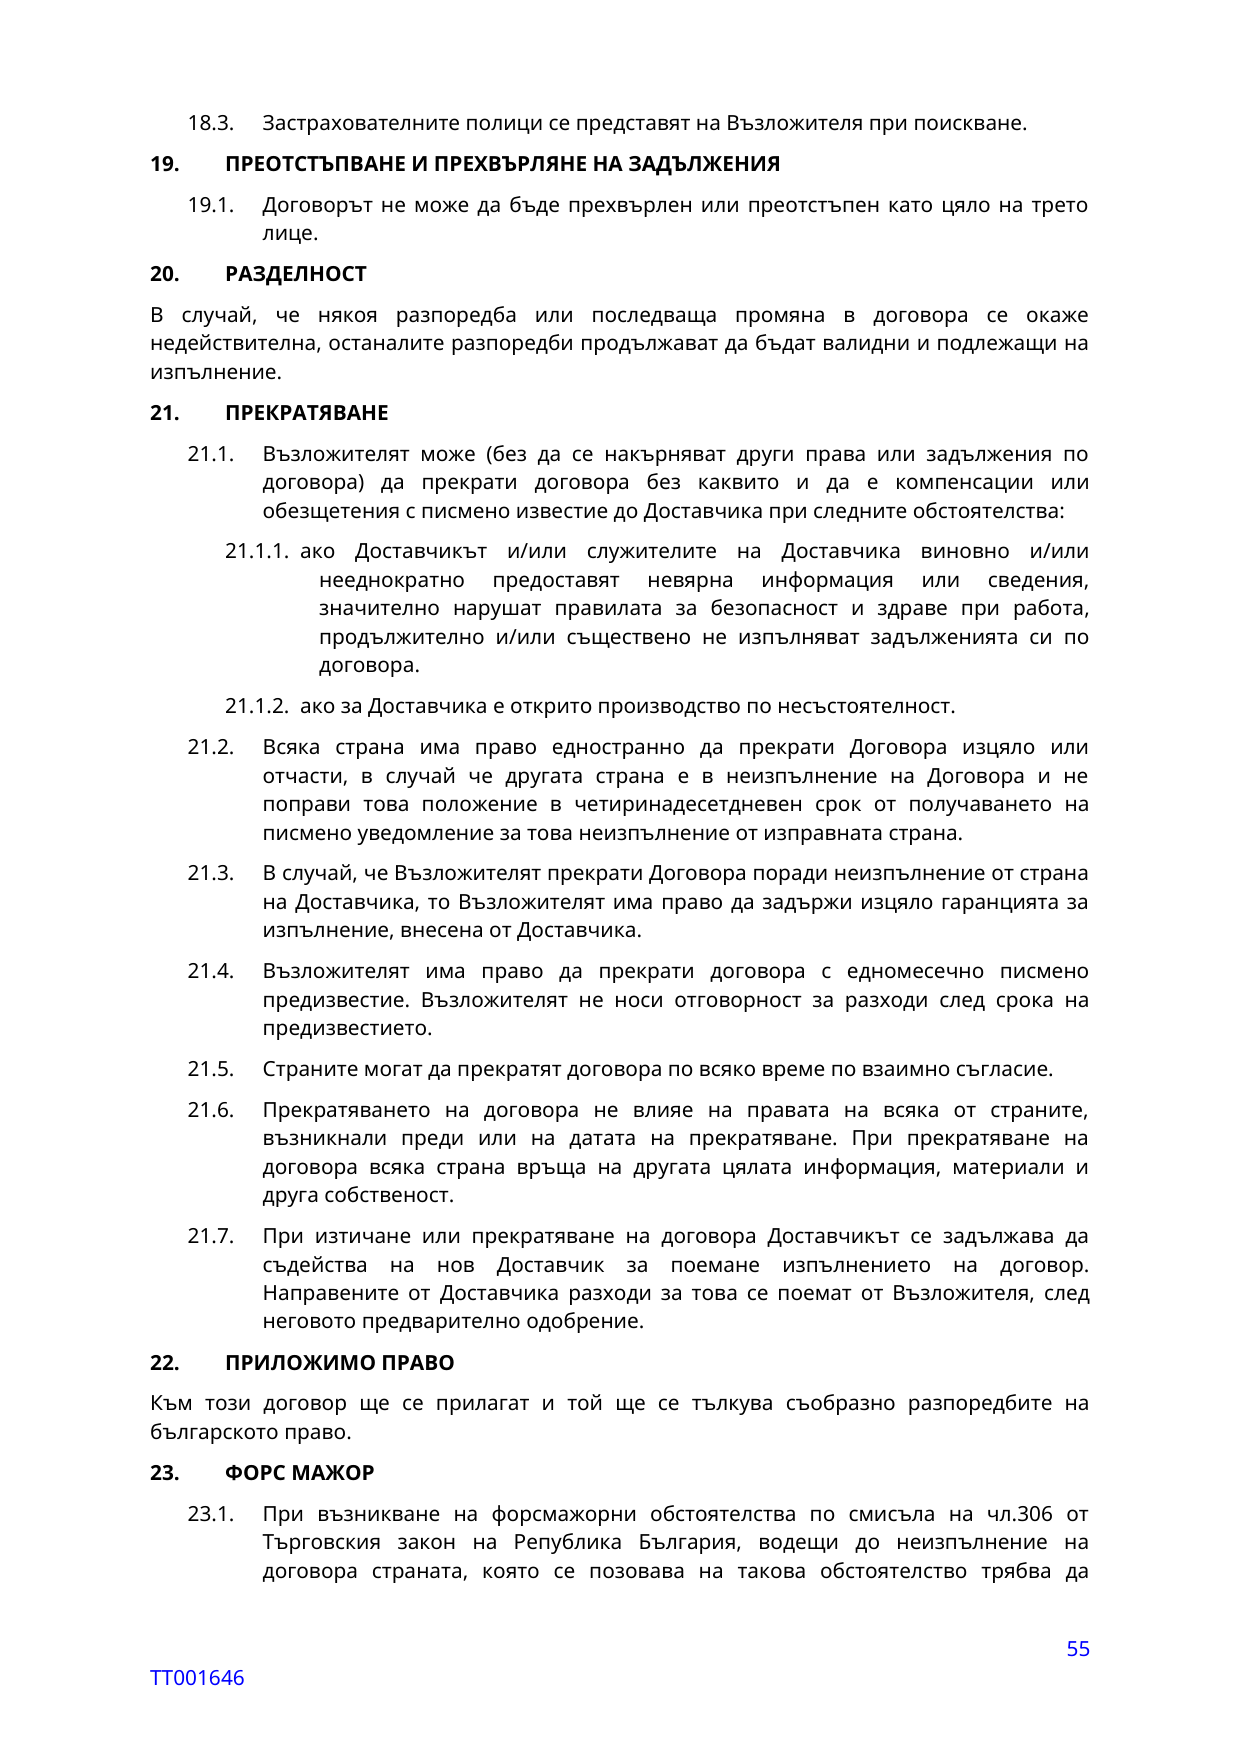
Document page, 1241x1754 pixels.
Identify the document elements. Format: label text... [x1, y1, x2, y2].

list ако Доставчикът и/или служителите на Доставчика виновно и/или нееднократно предоставят невярна информация или сведения, значително нарушат правилата за безопасност и здраве при работа, продължително и/или съществено не изпълняват задълженията си по договора. [225, 537, 1090, 679]
list Застрахователните полици се представят на Възложителя при поискване. [187, 108, 1090, 136]
text Към този договор ще се прилагат и той ще се тълкува съобразно разпоредбите на българското право. [150, 1388, 1090, 1445]
list РАЗДЕЛНОСТ [150, 259, 1090, 288]
list ПРЕОТСТЪПВАНЕ И ПРЕХВЪРЛЯНЕ НА ЗАДЪЛЖЕНИЯ [150, 149, 1090, 177]
list ако за Доставчика е открито производство по несъстоятелност. [225, 691, 1090, 720]
list Възложителят има право да прекрати договора с едномесечно писмено предизвестие. Възложителят не носи отговорност за разходи след срока на предизвестието. [187, 956, 1090, 1042]
text В случай, че някоя разпоредба или последваща промяна в договора се окаже недействителна, останалите разпоредби продължават да бъдат валидни и подлежащи на изпълнение. [150, 300, 1090, 385]
list ПРИЛОЖИМО ПРАВО [150, 1348, 1090, 1376]
list При изтичане или прекратяване на договора Доставчикът се задължава да съдейства на нов Доставчик за поемане изпълнението на договор. Направените от Доставчика разходи за това се поемат от Възложителя, след неговото предварително одобрение. [187, 1221, 1090, 1335]
list Възложителят може (без да се накърняват други права или задължения по договора) да прекрати договора без каквито и да е компенсации или обезщетения с писмено известие до Доставчика при следните обстоятелства: [187, 439, 1090, 524]
list Договорът не може да бъде прехвърлен или преотстъпен като цяло на трето лице. [187, 190, 1090, 247]
list Всяка страна има право едностранно да прекрати Договора изцяло или отчасти, в случай че другата страна е в неизпълнение на Договора и не поправи това положение в четиринадесетдневен срок от получаването на писмено уведомление за това неизпълнение от изправната страна. [187, 732, 1090, 846]
list Прекратяването на договора не влияе на правата на всяка от страните, възникнали преди или на датата на прекратяване. При прекратяване на договора всяка страна връща на другата цялата информация, материали и друга собственост. [187, 1095, 1090, 1209]
list ПРЕКРАТЯВАНЕ [150, 398, 1090, 426]
list ФОРС МАЖОР [150, 1458, 1090, 1486]
list В случай, че Възложителят прекрати Договора поради неизпълнение от страна на Доставчика, то Възложителят има право да задържи изцяло гаранцията за изпълнение, внесена от Доставчика. [187, 858, 1090, 944]
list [187, 1499, 1090, 1584]
list Страните могат да прекратят договора по всяко време по взаимно съгласие. [187, 1054, 1090, 1083]
